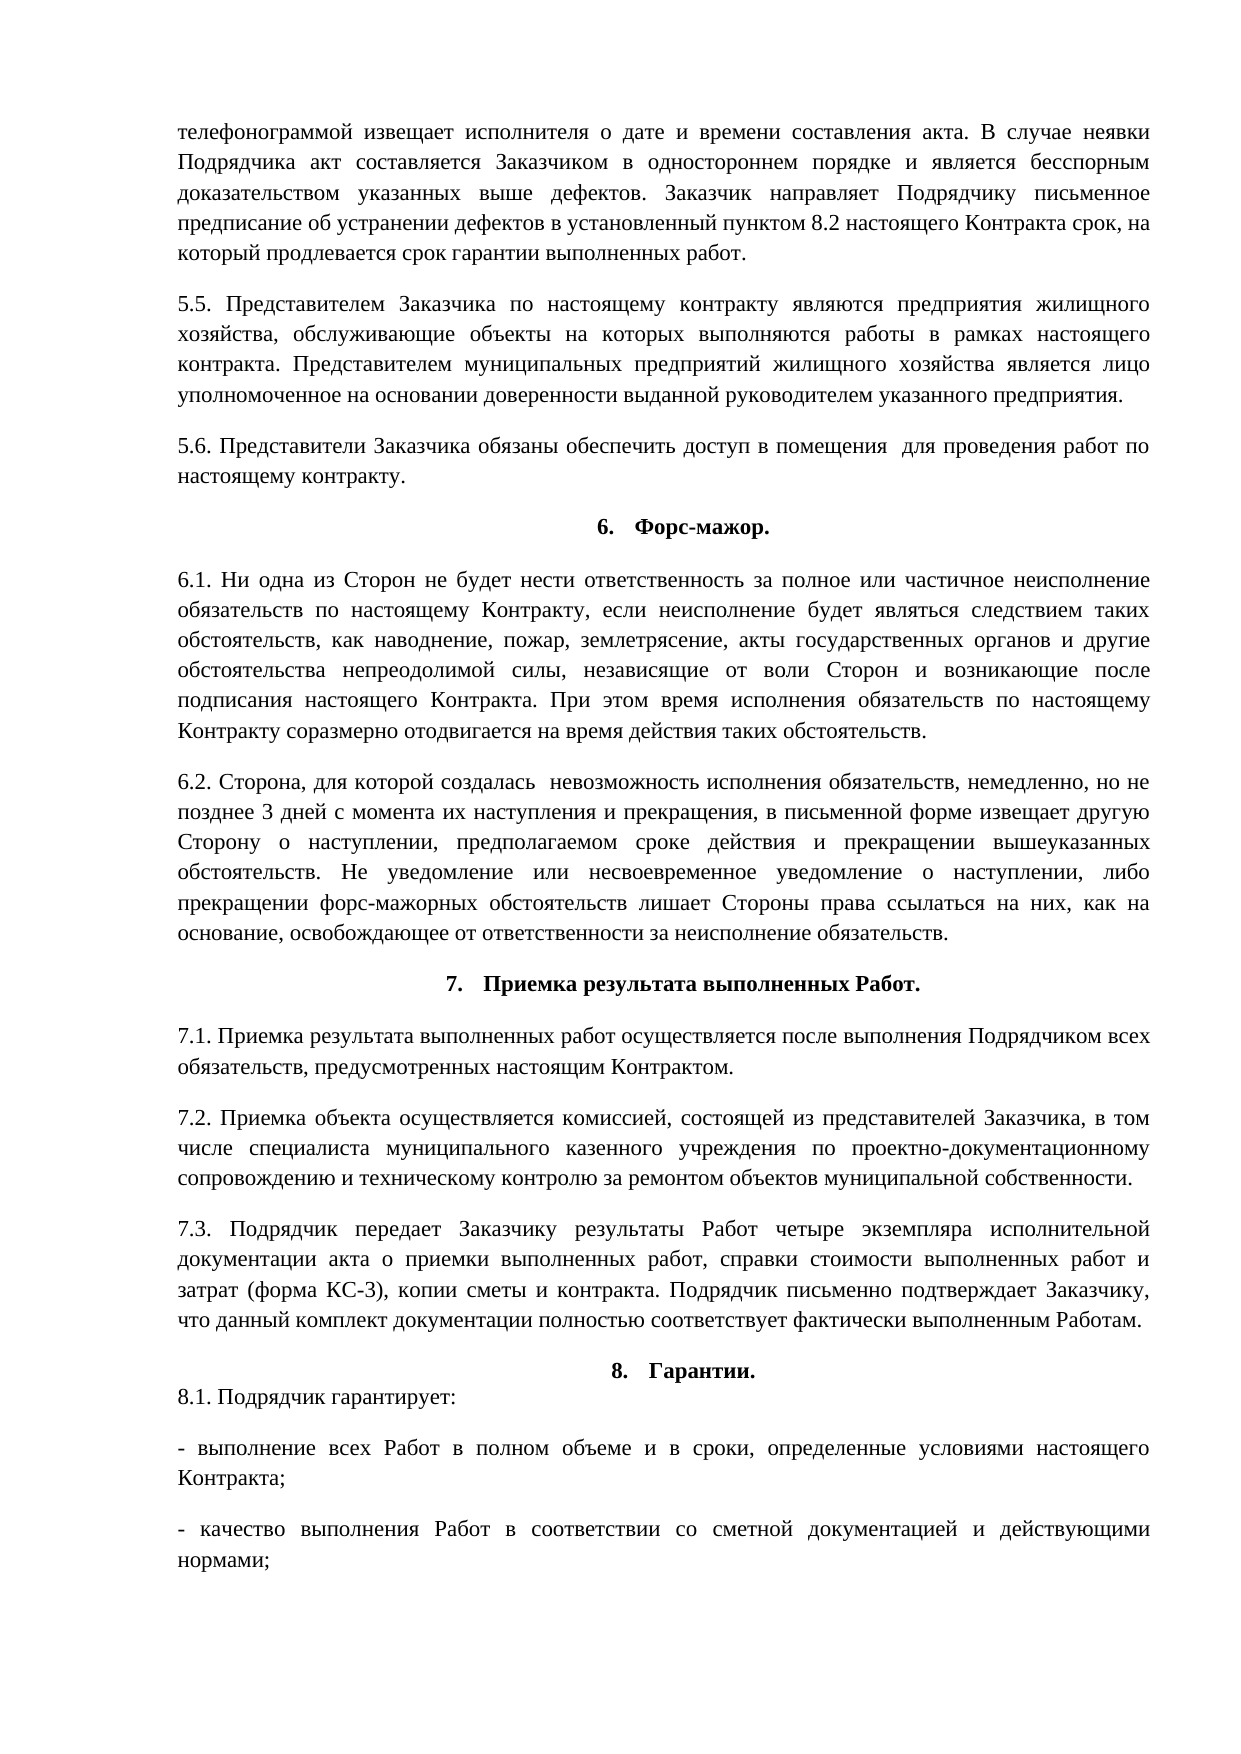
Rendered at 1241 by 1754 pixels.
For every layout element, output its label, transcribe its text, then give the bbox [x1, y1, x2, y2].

text 5.5. Представителем Заказчика по настоящему контракту являются предприятия жилищного хозяйства, обслуживающие объекты на которых выполняются работы в рамках настоящего контракта. Представителем муниципальных предприятий жилищного хозяйства является лицо уполномоченное на основании доверенности выданной руководителем указанного предприятия. [177, 290, 1152, 407]
text 7.2. Приемка объекта осуществляется комиссией, состоящей из представителей Заказчика, в том числе специалиста муниципального казенного учреждения по проектно-документационному сопровождению и техническому контролю за ремонтом объектов муниципальной собственности. [177, 1104, 1152, 1191]
text 7.1. Приемка результата выполненных работ осуществляется после выполнения Подрядчиком всех обязательств, предусмотренных настоящим Контрактом. [177, 1022, 1152, 1079]
text 6.2. Сторона, для которой создалась невозможность исполнения обязательств, немедленно, но не позднее 3 дней с момента их наступления и прекращения, в письменной форме извещает другую Сторону о наступлении, предполагаемом сроке действия и прекращении вышеуказанных обстоятельств. Не уведомление или несвоевременное уведомление о наступлении, либо прекращении форс-мажорных обстоятельств лишает Стороны права ссылаться на них, как на основание, освобождающее от ответственности за неисполнение обязательств. [177, 768, 1152, 945]
list Гарантии. [215, 1357, 1152, 1383]
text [177, 118, 1152, 265]
text 8.1. Подрядчик гарантирует: [177, 1383, 1152, 1409]
text - выполнение всех Работ в полном объеме и в сроки, определенные условиями настоящего Контракта; [177, 1434, 1152, 1491]
text 7.3. Подрядчик передает Заказчику результаты Работ четыре экземпляра исполнительной документации акта о приемки выполненных работ, справки стоимости выполненных работ и затрат (форма КС-3), копии сметы и контракта. Подрядчик письменно подтверждает Заказчику, что данный комплект документации полностью соответствует фактически выполненным Работам. [177, 1215, 1152, 1332]
list Приемка результата выполненных Работ. [215, 970, 1152, 996]
list Форс-мажор. [215, 513, 1152, 539]
text - качество выполнения Работ в соответствии со сметной документацией и действующими нормами; [177, 1516, 1152, 1572]
text 6.1. Ни одна из Сторон не будет нести ответственность за полное или частичное неисполнение обязательств по настоящему Контракту, если неисполнение будет являться следствием таких обстоятельств, как наводнение, пожар, землетрясение, акты государственных органов и другие обстоятельства непреодолимой силы, независящие от воли Сторон и возникающие после подписания настоящего Контракта. При этом время исполнения обязательств по настоящему Контракту соразмерно отодвигается на время действия таких обстоятельств. [177, 566, 1152, 743]
text 5.6. Представители Заказчика обязаны обеспечить доступ в помещения для проведения работ по настоящему контракту. [177, 432, 1152, 488]
